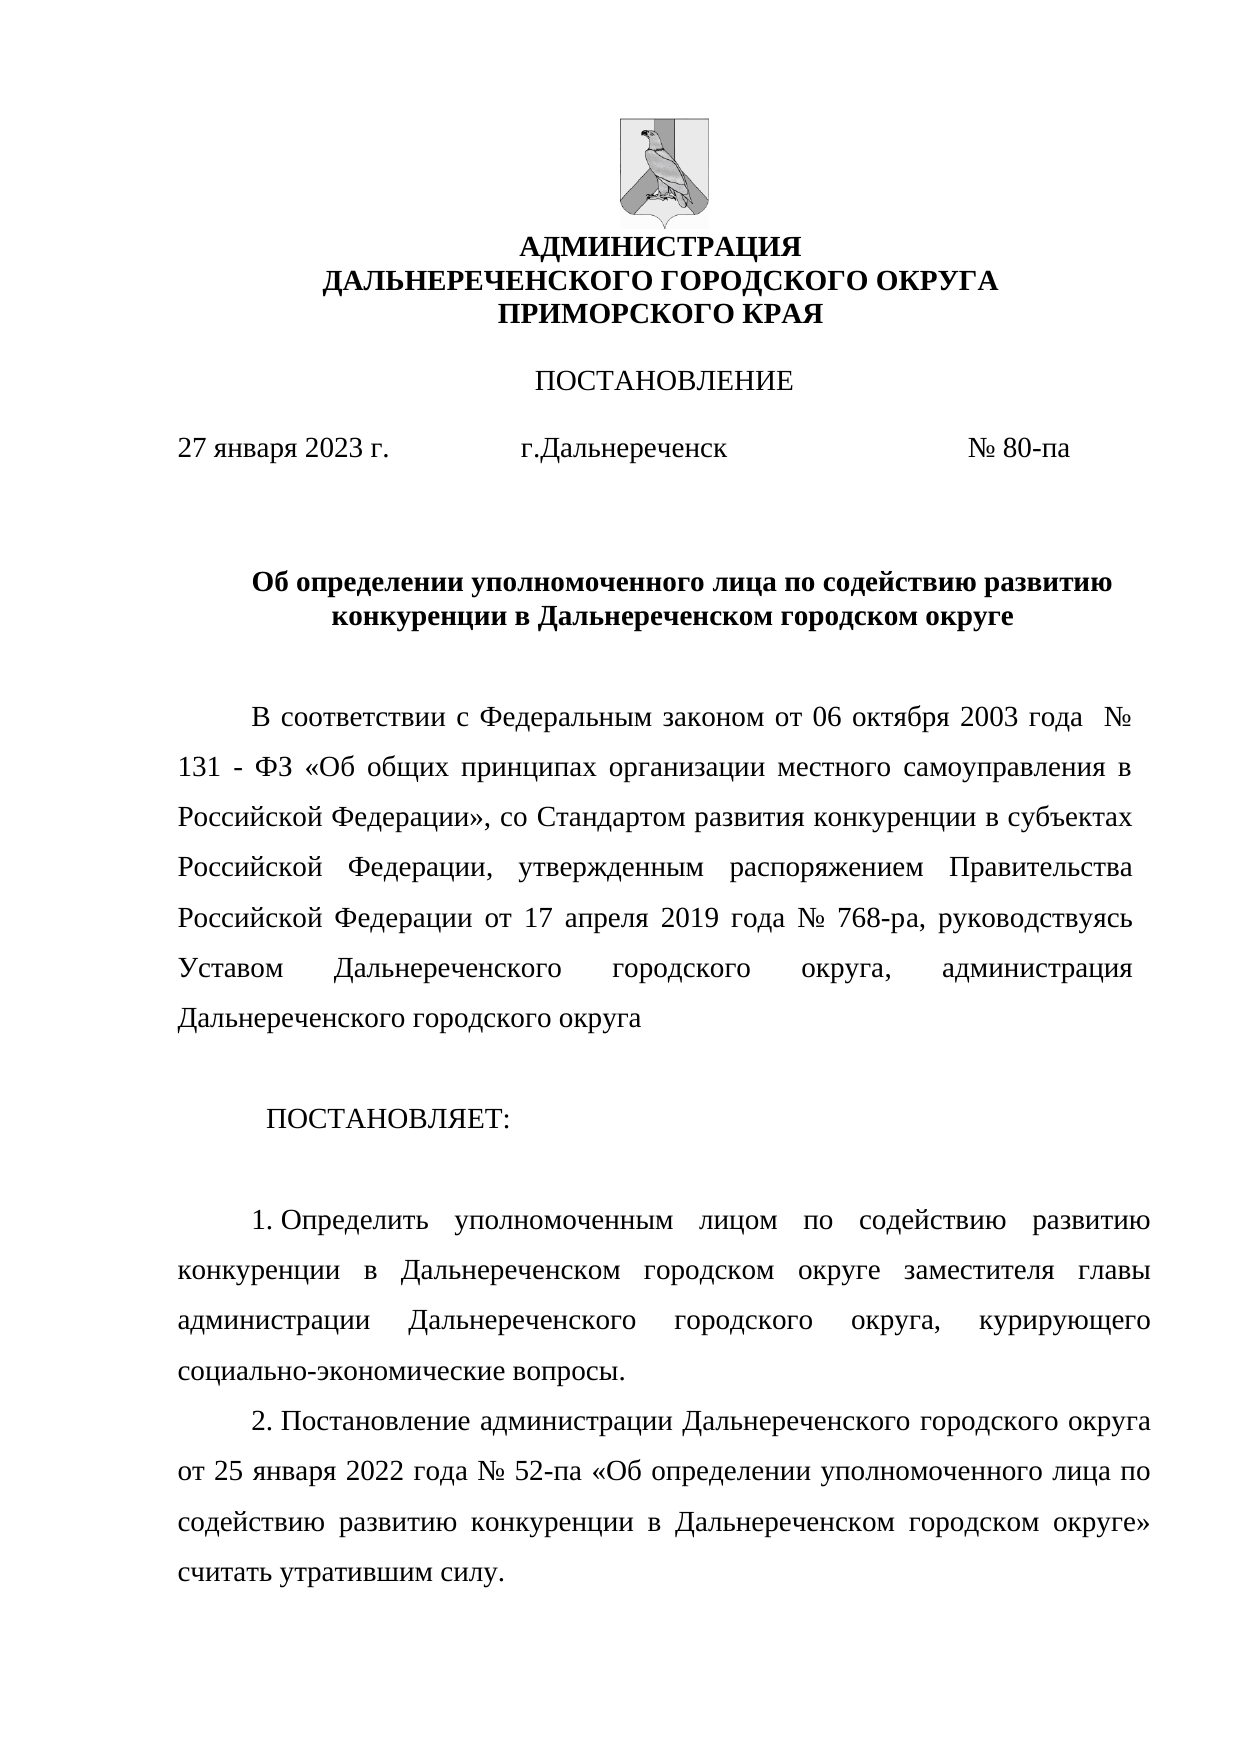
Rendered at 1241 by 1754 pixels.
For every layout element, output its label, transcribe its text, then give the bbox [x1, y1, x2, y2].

subtitle Определить уполномоченным лицом по содействию развитию конкуренции в Дальнереченском городском округе заместителя главы администрации Дальнереченского городского округа, курирующего социально-экономические вопросы. [177, 1202, 1152, 1386]
subtitle Постановление администрации Дальнереченского городского округа от 25 января 2022 года № 52-па «Об определении уполномоченного лица по содействию развитию конкуренции в Дальнереченском городском округе» считать утратившим силу. [177, 1403, 1152, 1587]
text Об определении уполномоченного лица по содействию развитию конкуренции в Дальнереченском городском округе [212, 564, 1133, 632]
text В соответствии с Федеральным законом от 06 октября № 131 - ФЗ «Об общих принципах организации местного самоуправления в Российской Федерации», со Стандартом развития конкуренции в субъектах Российской Федерации, утвержденным распоряжением Правительства Российской Федерации от 17 апреля 2019 года № 768-ра, руководствуясь Уставом Дальнереченского городского округа, администрация Дальнереченского городского округа [177, 699, 1133, 1034]
text ПОСТАНОВЛЯЕТ: [177, 1101, 1152, 1135]
text ПРИМОРСКОГО КРАЯ [177, 296, 1144, 330]
text АДМИНИСТРАЦИЯ [177, 229, 1144, 263]
text 27 января 2023 г. г.Дальнереченск № 80-па [177, 430, 1152, 464]
picture [620, 118, 709, 229]
text ПОСТАНОВЛЕНИЕ [177, 363, 1152, 397]
text ДАЛЬНЕРЕЧЕНСКОГО ГОРОДСКОГО ОКРУГА [177, 263, 1144, 296]
